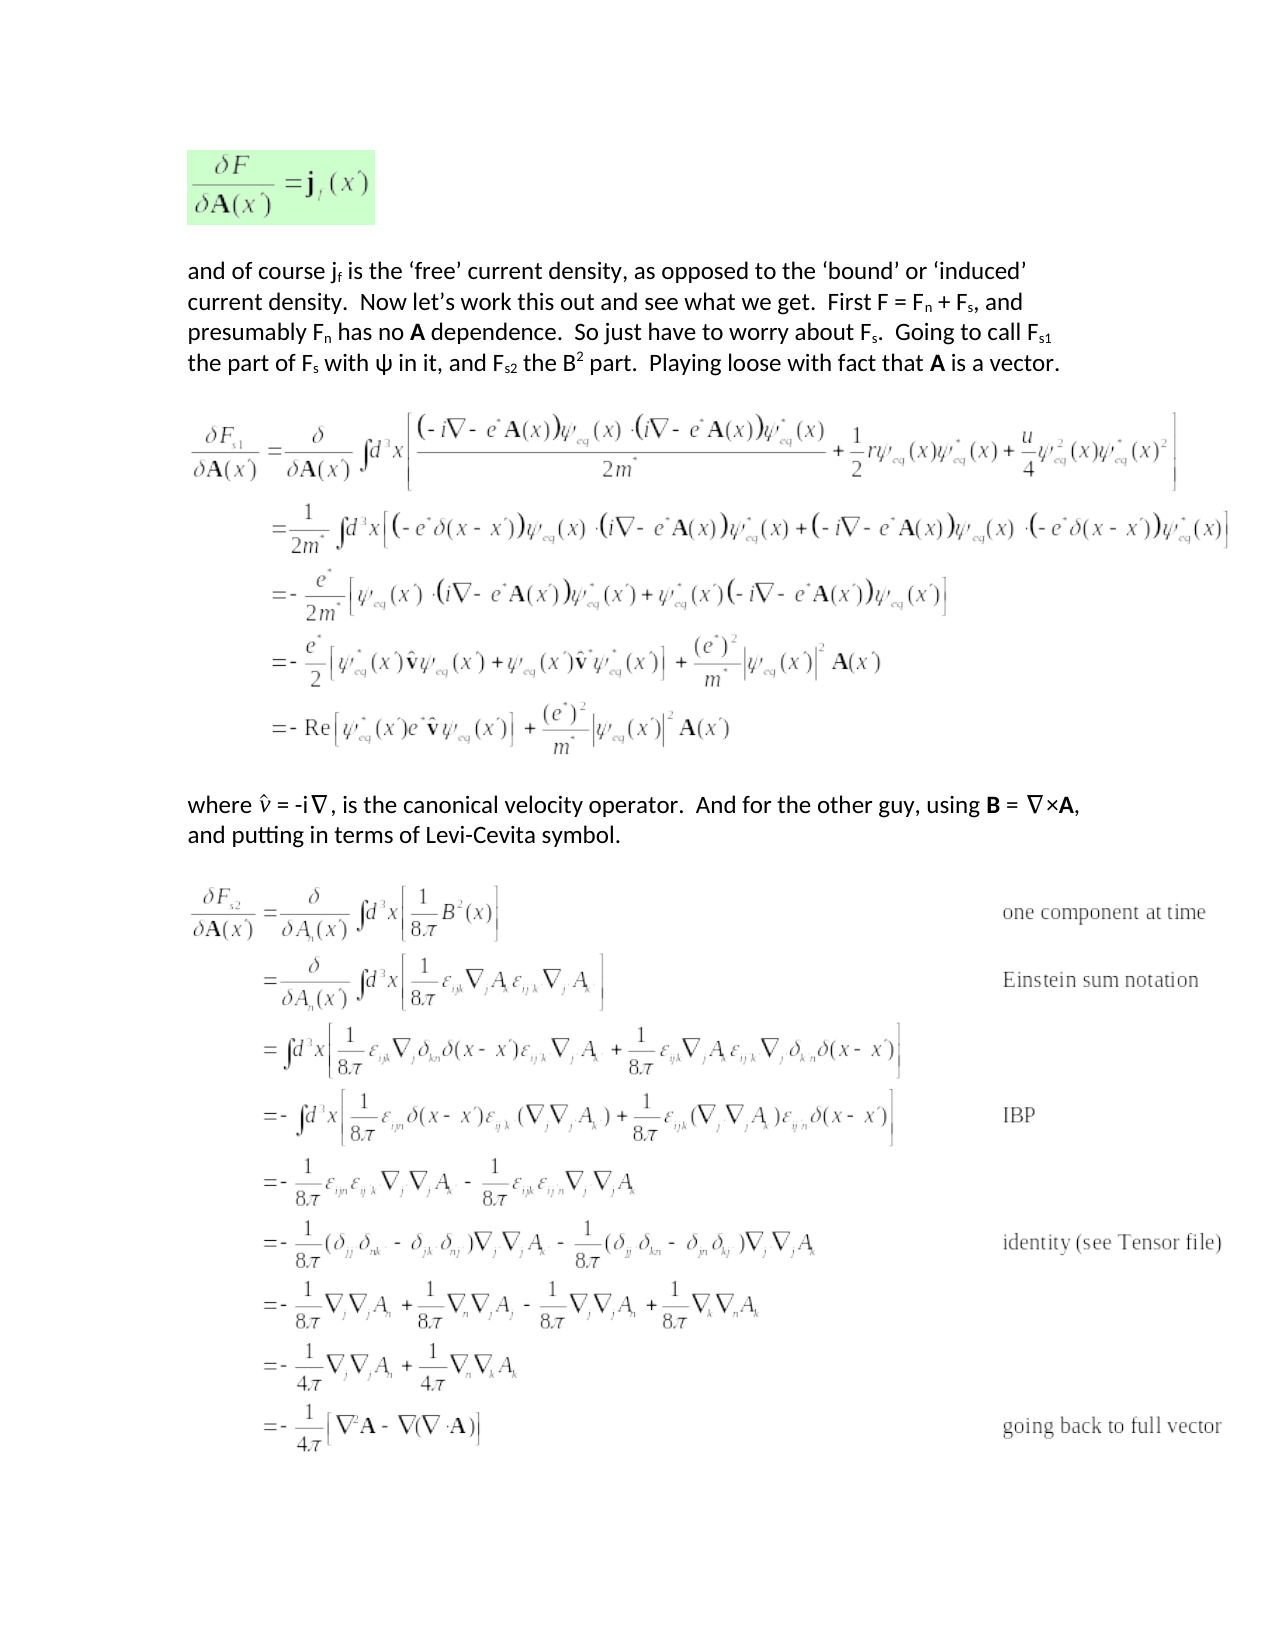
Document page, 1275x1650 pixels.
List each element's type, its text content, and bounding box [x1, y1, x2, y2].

text and of course jf is the ‘free’ current density, as opposed to the ‘bound’ or ‘induced’ current density. Now let’s work this out and see what we get. First F = Fn + Fs, and presumably Fn has no A dependence. So just have to worry about Fs. Going to call Fs1 the part of Fs with ψ in it, and Fs2 the B2 part. Playing loose with fact that A is a vector. [187, 256, 1087, 378]
text where = -i∇, is the canonical velocity operator. And for the other guy, using B = ∇×A, and putting in terms of Levi-Cevita symbol. [187, 789, 1087, 850]
